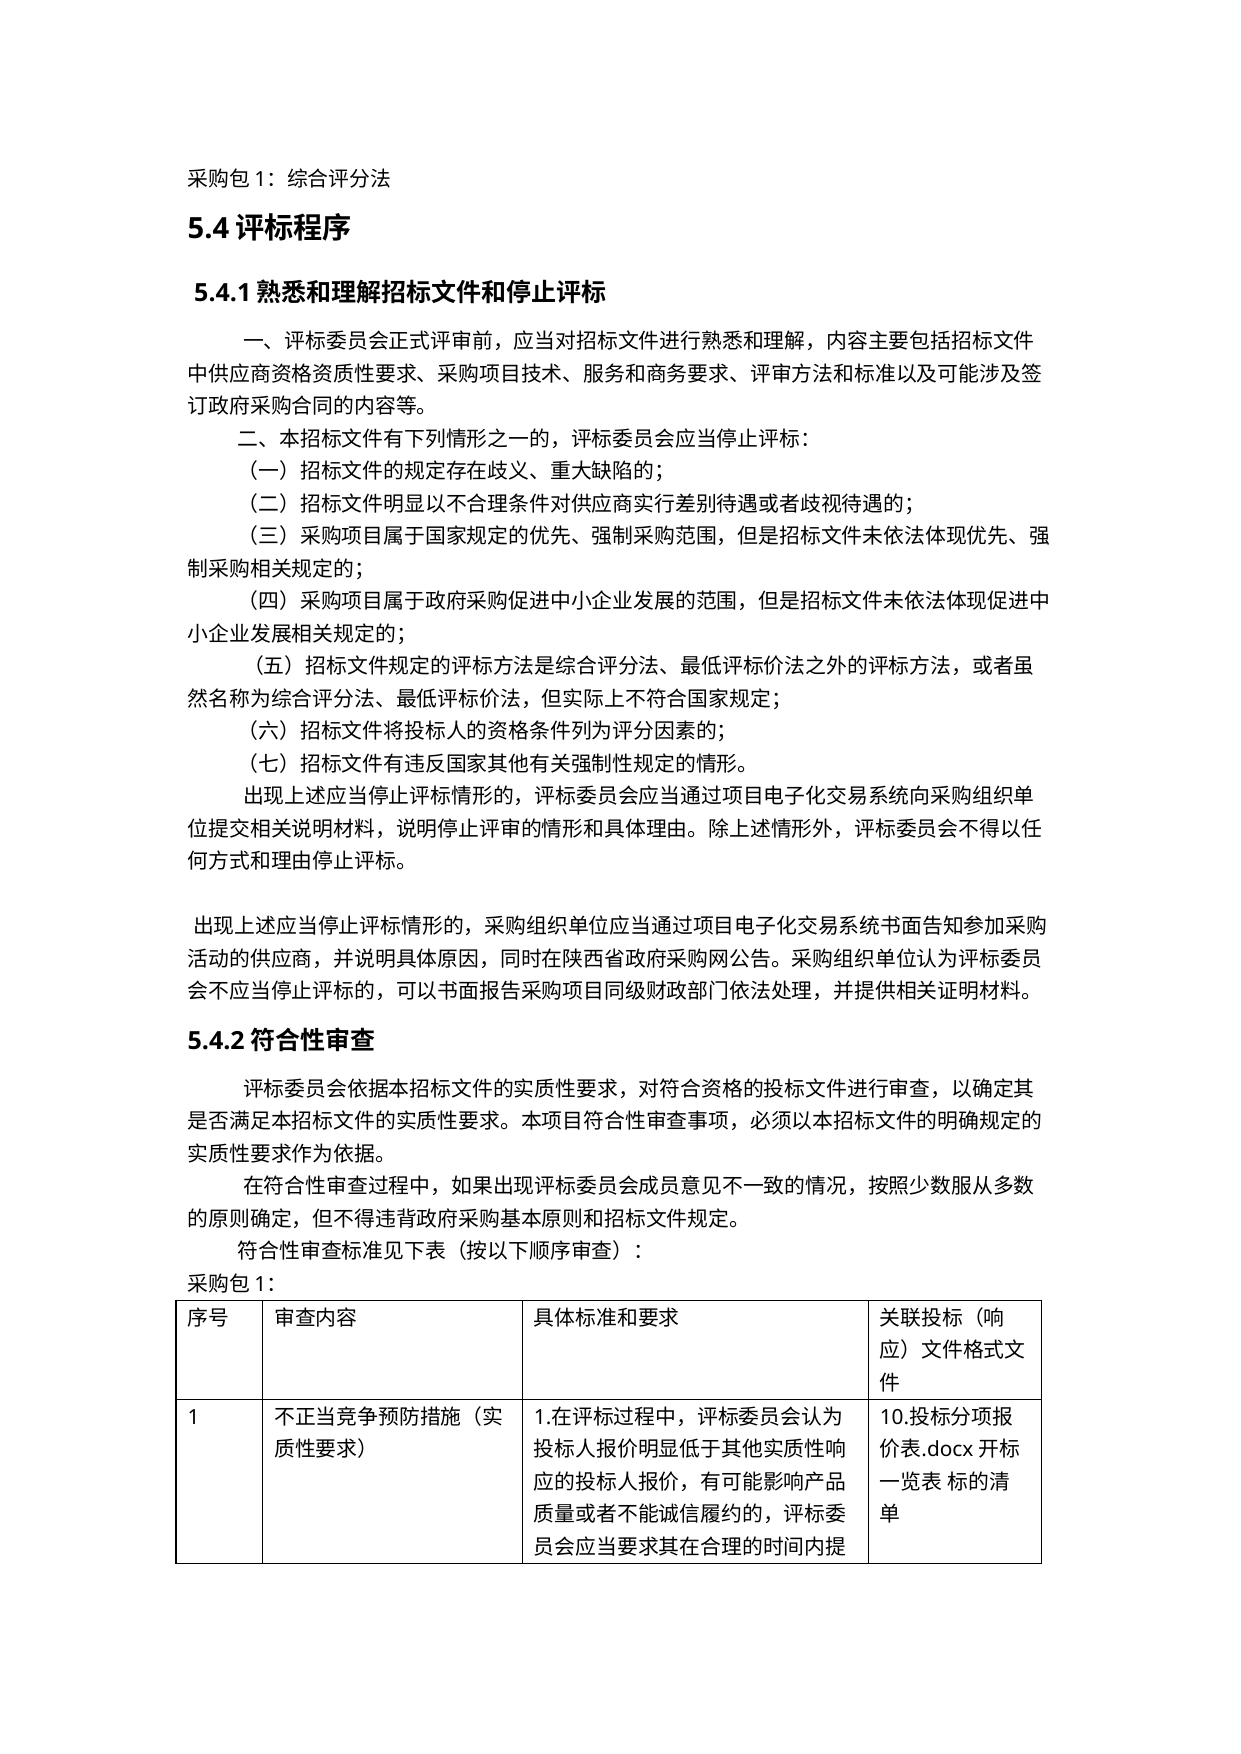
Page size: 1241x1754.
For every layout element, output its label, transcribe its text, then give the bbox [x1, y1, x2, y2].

table_header 关联投标（响应）文件格式文件 [869, 1301, 1041, 1398]
text （四）采购项目属于政府采购促进中小企业发展的范围，但是招标文件未依法体现促进中小企业发展相关规定的； [187, 584, 1053, 649]
table_cell 不正当竞争预防措施（实质性要求） [263, 1400, 522, 1563]
text 出现上述应当停止评标情形的，评标委员会应当通过项目电子化交易系统向采购组织单位提交相关说明材料，说明停止评审的情形和具体理由。除上述情形外，评标委员会不得以任何方式和理由停止评标。 [187, 779, 1053, 877]
text 二、本招标文件有下列情形之一的，评标委员会应当停止评标： [187, 422, 1053, 454]
text 出现上述应当停止评标情形的，采购组织单位应当通过项目电子化交易系统书面告知参加采购活动的供应商，并说明具体原因，同时在陕西省政府采购网公告。采购组织单位认为评标委员会不应当停止评标的，可以书面报告采购项目同级财政部门依法处理，并提供相关证明材料。 [187, 877, 1053, 1007]
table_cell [869, 1400, 1041, 1563]
text （二）招标文件明显以不合理条件对供应商实行差别待遇或者歧视待遇的； [187, 487, 1053, 519]
text 在符合性审查过程中，如果出现评标委员会成员意见不一致的情况，按照少数服从多数的原则确定，但不得违背政府采购基本原则和招标文件规定。 [187, 1169, 1053, 1234]
text （六）招标文件将投标人的资格条件列为评分因素的； [187, 714, 1053, 747]
text 采购包1： [187, 1267, 1053, 1299]
text （一）招标文件的规定存在歧义、重大缺陷的； [187, 454, 1053, 487]
table_header 审查内容 [263, 1301, 522, 1398]
table_cell 1 [177, 1400, 262, 1563]
text 采购包1：综合评分法 [187, 162, 1053, 194]
text 一、评标委员会正式评审前，应当对招标文件进行熟悉和理解，内容主要包括招标文件中供应商资格资质性要求、采购项目技术、服务和商务要求、评审方法和标准以及可能涉及签订政府采购合同的内容等。 [187, 324, 1053, 422]
text （七）招标文件有违反国家其他有关强制性规定的情形。 [187, 747, 1053, 779]
text 5.4.1熟悉和理解招标文件和停止评标 [187, 259, 1053, 324]
text 符合性审查标准见下表（按以下顺序审查）： [187, 1234, 1053, 1267]
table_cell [523, 1400, 868, 1563]
text 评标委员会依据本招标文件的实质性要求，对符合资格的投标文件进行审查，以确定其是否满足本招标文件的实质性要求。本项目符合性审查事项，必须以本招标文件的明确规定的实质性要求作为依据。 [187, 1072, 1053, 1169]
text 5.4评标程序 [187, 194, 1053, 259]
table_header 具体标准和要求 [523, 1301, 868, 1398]
text 5.4.2符合性审查 [187, 1007, 1053, 1072]
table_header 序号 [177, 1301, 262, 1398]
text （五）招标文件规定的评标方法是综合评分法、最低评标价法之外的评标方法，或者虽然名称为综合评分法、最低评标价法，但实际上不符合国家规定； [187, 649, 1053, 714]
text （三）采购项目属于国家规定的优先、强制采购范围，但是招标文件未依法体现优先、强制采购相关规定的； [187, 519, 1053, 584]
